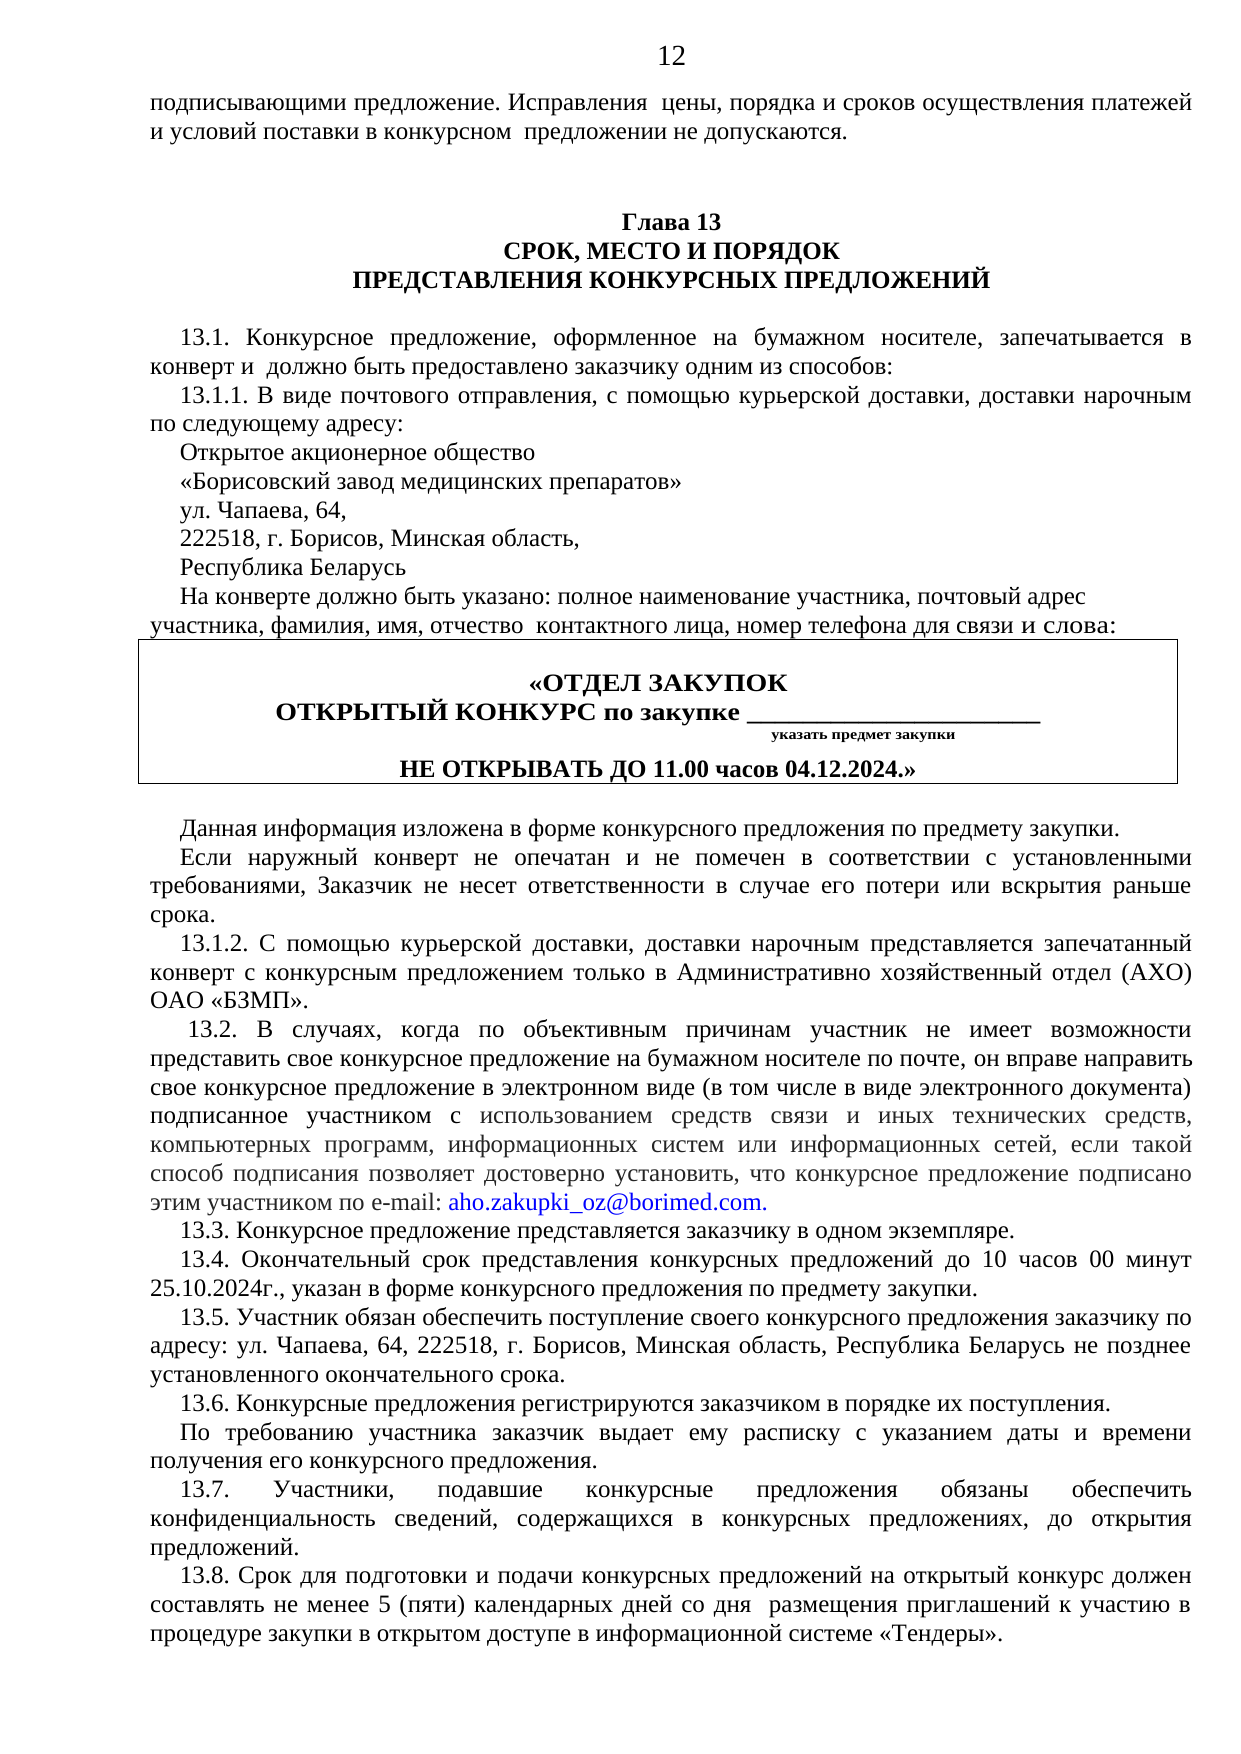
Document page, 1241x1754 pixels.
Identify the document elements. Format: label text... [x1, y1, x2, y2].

text 13.6. Конкурсные предложения регистрируются заказчиком в порядке их поступления. [150, 1388, 1193, 1417]
text Данная информация изложена в форме конкурсного предложения по предмету закупки. [150, 813, 1193, 842]
text 13.5. Участник обязан обеспечить поступление своего конкурсного предложения заказчику по адресу: ул. Чапаева, 64, 222518, г. Борисов, Минская область, Республика Беларусь не позднее установленного окончательного срока. [150, 1302, 1193, 1388]
text Глава 13 [150, 207, 1193, 236]
text 13.3. Конкурсное предложение представляется заказчику в одном экземпляре. [150, 1216, 1193, 1244]
text 222518, г. Борисов, Минская область, [150, 523, 1193, 552]
text 13.7. Участники, подавшие конкурсные предложения обязаны обеспечить конфиденциальность сведений, содержащихся в конкурсных предложениях, до открытия предложений. [150, 1474, 1193, 1561]
text Открытое акционерное общество [150, 437, 1193, 466]
text По требованию участника заказчик выдает ему расписку с указанием даты и времени получения его конкурсного предложения. [150, 1417, 1193, 1474]
text 13.2. В случаях, когда по объективным причинам участник не имеет возможности представить свое конкурсное предложение на бумажном носителе по почте, он вправе направить свое конкурсное предложение в электронном виде (в том числе в виде электронного документа) подписанное участником с использованием средств связи и иных технических средств, компьютерных программ, информационных систем или информационных сетей, если такой способ подписания позволяет достоверно установить, что конкурсное предложение подписано этим участником по e-mail: aho.zakupki_oz@borimed.com. [150, 1014, 1193, 1129]
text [150, 87, 1193, 145]
table_header «ОТДЕЛ ЗАКУПОК ОТКРЫТЫЙ КОНКУРС по закупке _____________________ указать предмет закупки НЕ ОТКРЫВАТЬ ДО 11.00 часов 04.12.2024.» [139, 640, 1177, 783]
text На конверте должно быть указано: полное наименование участника, почтовый адрес участника, фамилия, имя, отчество контактного лица, номер телефона для связи и слова: [150, 581, 1193, 638]
text СРОК, МЕСТО И ПОРЯДОК [150, 236, 1193, 265]
text 13.1.1. В виде почтового отправления, с помощью курьерской доставки, доставки нарочным по следующему адресу: [150, 380, 1193, 437]
text 13.1.2. С помощью курьерской доставки, доставки нарочным представляется запечатанный конверт с конкурсным предложением только в Административно хозяйственный отдел (АХО) ОАО «БЗМП». [150, 928, 1193, 1014]
text Если наружный конверт не опечатан и не помечен в соответствии с установленными требованиями, Заказчик не несет ответственности в случае его потери или вскрытия раньше срока. [150, 842, 1193, 928]
text ПРЕДСТАВЛЕНИЯ КОНКУРСНЫХ ПРЕДЛОЖЕНИЙ [150, 265, 1193, 293]
text 13.4. Окончательный срок представления конкурсных предложений до 10 часов 00 минут 25.10.2024г., указан в форме конкурсного предложения по предмету закупки. [150, 1244, 1193, 1302]
text 13.1. Конкурсное предложение, оформленное на бумажном носителе, запечатывается в конверт и должно быть предоставлено заказчику одним из способов: [150, 322, 1193, 380]
text 13.8. Срок для подготовки и подачи конкурсных предложений на открытый конкурс должен составлять не менее 5 (пяти) календарных дней со дня размещения приглашений к участию в процедуре закупки в открытом доступе в информационной системе «Тендеры». [150, 1561, 1193, 1647]
text «Борисовский завод медицинских препаратов» [150, 466, 1193, 495]
text ул. Чапаева, 64, [150, 495, 1193, 523]
text Республика Беларусь [150, 552, 1193, 581]
